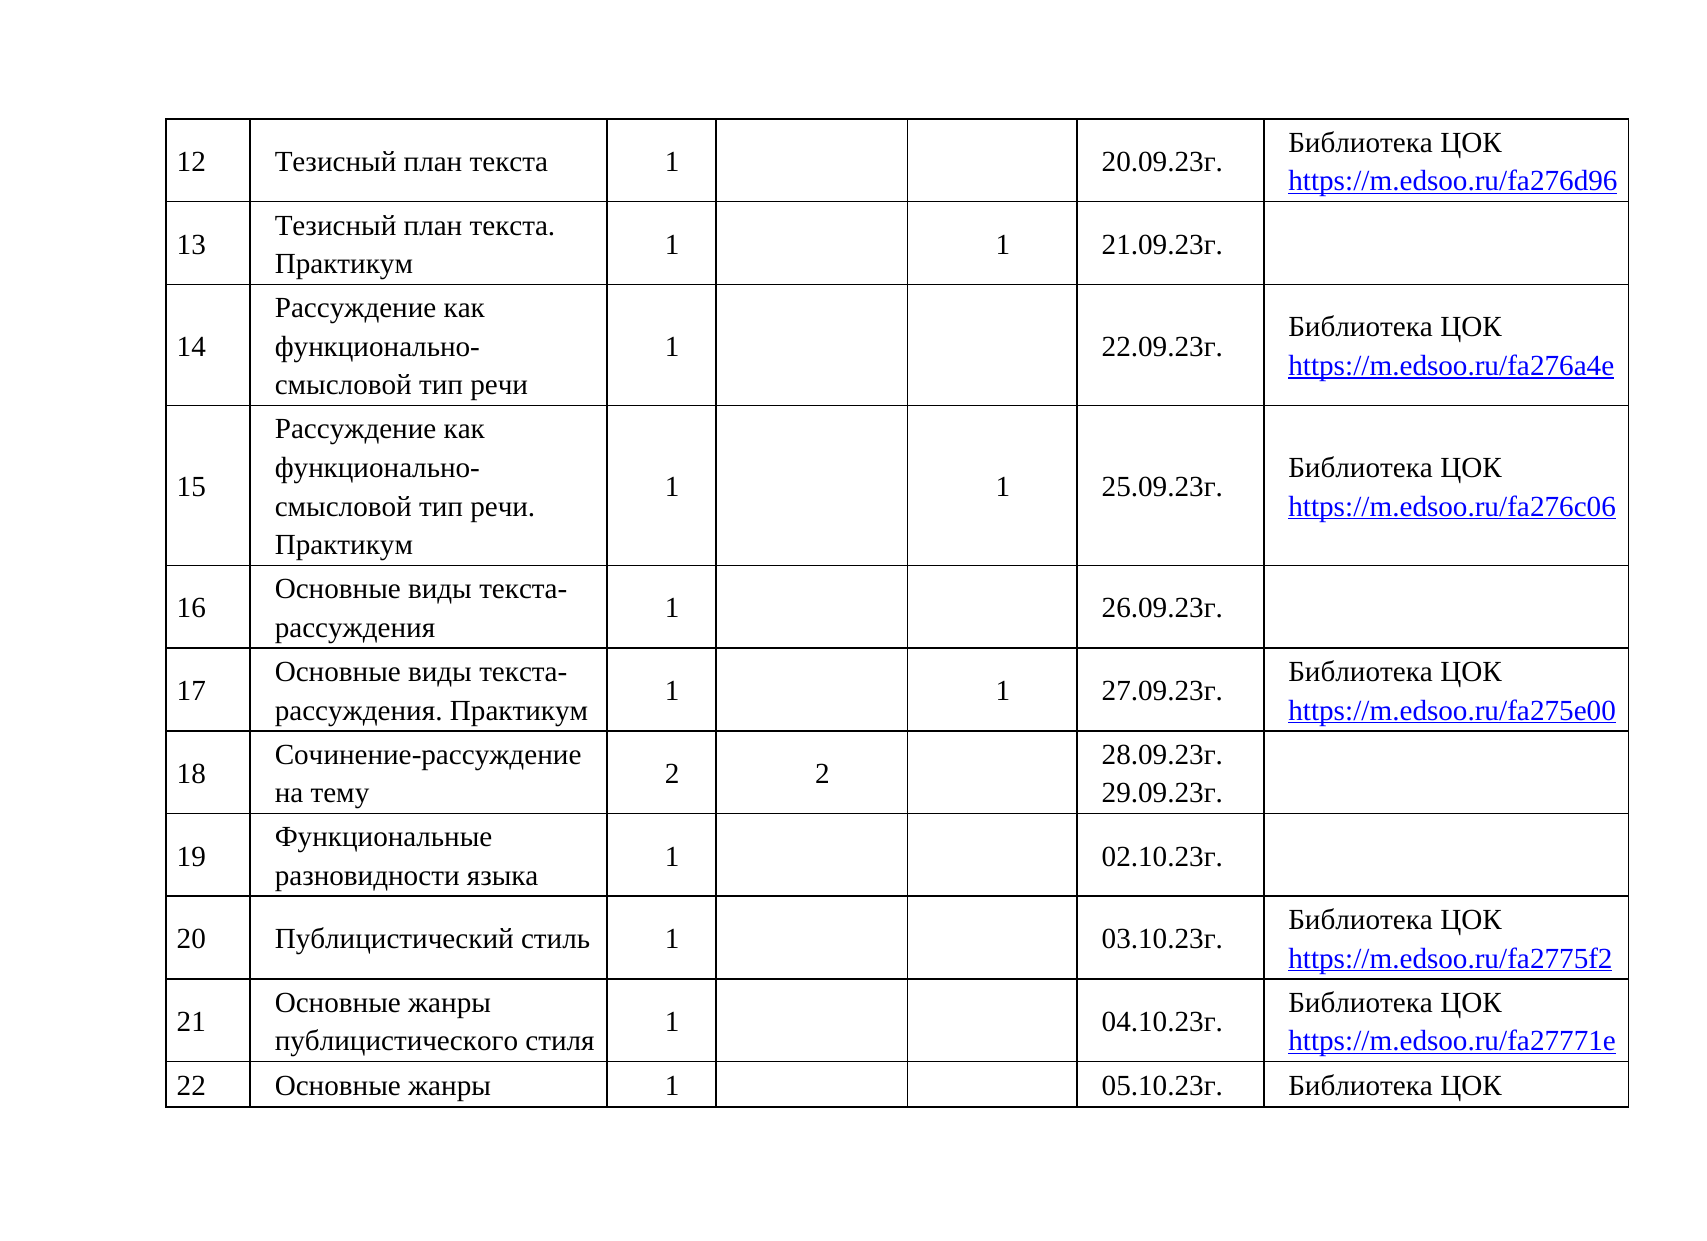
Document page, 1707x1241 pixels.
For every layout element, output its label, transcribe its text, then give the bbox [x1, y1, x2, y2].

table_cell Библиотека ЦОК https://m.edsoo.ru/fa276d96 [1265, 120, 1628, 201]
table_cell 1 [908, 406, 1076, 564]
table_cell 2 [717, 732, 907, 813]
table_cell 20 [167, 897, 249, 978]
table_cell [717, 897, 907, 978]
table_cell [908, 1062, 1076, 1106]
table_cell [908, 814, 1076, 895]
table_cell 1 [608, 1062, 715, 1106]
table_cell 25.09.23г. [1078, 406, 1263, 564]
table_cell [908, 980, 1076, 1061]
table_cell Библиотека ЦОК https://m.edsoo.ru/fa275e00 [1265, 649, 1628, 730]
table_cell [908, 566, 1076, 647]
table_cell Библиотека ЦОК https://m.edsoo.ru/fa276a4e [1265, 285, 1628, 405]
table_cell 1 [908, 649, 1076, 730]
table_cell [717, 120, 907, 201]
table_cell Сочинение-рассуждение на тему [251, 732, 606, 813]
table_cell [717, 285, 907, 405]
table_cell Публицистический стиль [251, 897, 606, 978]
table_cell [908, 897, 1076, 978]
table_cell [717, 566, 907, 647]
table_cell [908, 732, 1076, 813]
table_cell Рассуждение как функционально- смысловой тип речи [251, 285, 606, 405]
table_cell 21.09.23г. [1078, 202, 1263, 283]
table_cell [717, 1062, 907, 1106]
table_cell 1 [608, 406, 715, 564]
table_cell [1265, 732, 1628, 813]
table_cell [717, 202, 907, 283]
table_cell 1 [608, 566, 715, 647]
table_cell 28.09.23г. 29.09.23г. [1078, 732, 1263, 813]
table_cell [717, 406, 907, 564]
table_cell Основные виды текста-рассуждения. Практикум [251, 649, 606, 730]
table_cell [908, 120, 1076, 201]
table_cell 20.09.23г. [1078, 120, 1263, 201]
table_cell 04.10.23г. [1078, 980, 1263, 1061]
table_cell 03.10.23г. [1078, 897, 1263, 978]
table_cell [1265, 566, 1628, 647]
table_cell 13 [167, 202, 249, 283]
table_cell 18 [167, 732, 249, 813]
table_cell [908, 285, 1076, 405]
table_cell [717, 814, 907, 895]
table_cell 2 [608, 732, 715, 813]
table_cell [251, 1062, 606, 1106]
table_cell 1 [608, 649, 715, 730]
table_cell 05.10.23г. [1078, 1062, 1263, 1106]
table_cell 12 [167, 120, 249, 201]
table_cell [717, 980, 907, 1061]
table_cell Библиотека ЦОК https://m.edsoo.ru/fa27771e [1265, 980, 1628, 1061]
table_cell 1 [608, 980, 715, 1061]
table_cell [1265, 814, 1628, 895]
table_cell 1 [608, 814, 715, 895]
table_cell 1 [908, 202, 1076, 283]
table_cell 22 [167, 1062, 249, 1106]
table_cell Основные виды текста-рассуждения [251, 566, 606, 647]
table_cell Рассуждение как функционально- смысловой тип речи. Практикум [251, 406, 606, 564]
table_cell 16 [167, 566, 249, 647]
table_cell 22.09.23г. [1078, 285, 1263, 405]
table_cell Основные жанры публицистического стиля [251, 980, 606, 1061]
table_cell 17 [167, 649, 249, 730]
table_cell 1 [608, 897, 715, 978]
table_cell 19 [167, 814, 249, 895]
table_cell [1265, 202, 1628, 283]
table_cell 15 [167, 406, 249, 564]
table_cell Библиотека ЦОК https://m.edsoo.ru/fa276c06 [1265, 406, 1628, 564]
table_cell 27.09.23г. [1078, 649, 1263, 730]
table_cell Тезисный план текста [251, 120, 606, 201]
table_cell Библиотека ЦОК https://m.edsoo.ru/fa2775f2 [1265, 897, 1628, 978]
table_cell Функциональные разновидности языка [251, 814, 606, 895]
table_cell 26.09.23г. [1078, 566, 1263, 647]
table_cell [1265, 1062, 1628, 1106]
table_cell 1 [608, 285, 715, 405]
table_cell [717, 649, 907, 730]
table_cell 1 [608, 120, 715, 201]
table_cell 21 [167, 980, 249, 1061]
table_cell Тезисный план текста. Практикум [251, 202, 606, 283]
table_cell 02.10.23г. [1078, 814, 1263, 895]
table_cell 1 [608, 202, 715, 283]
table_cell 14 [167, 285, 249, 405]
